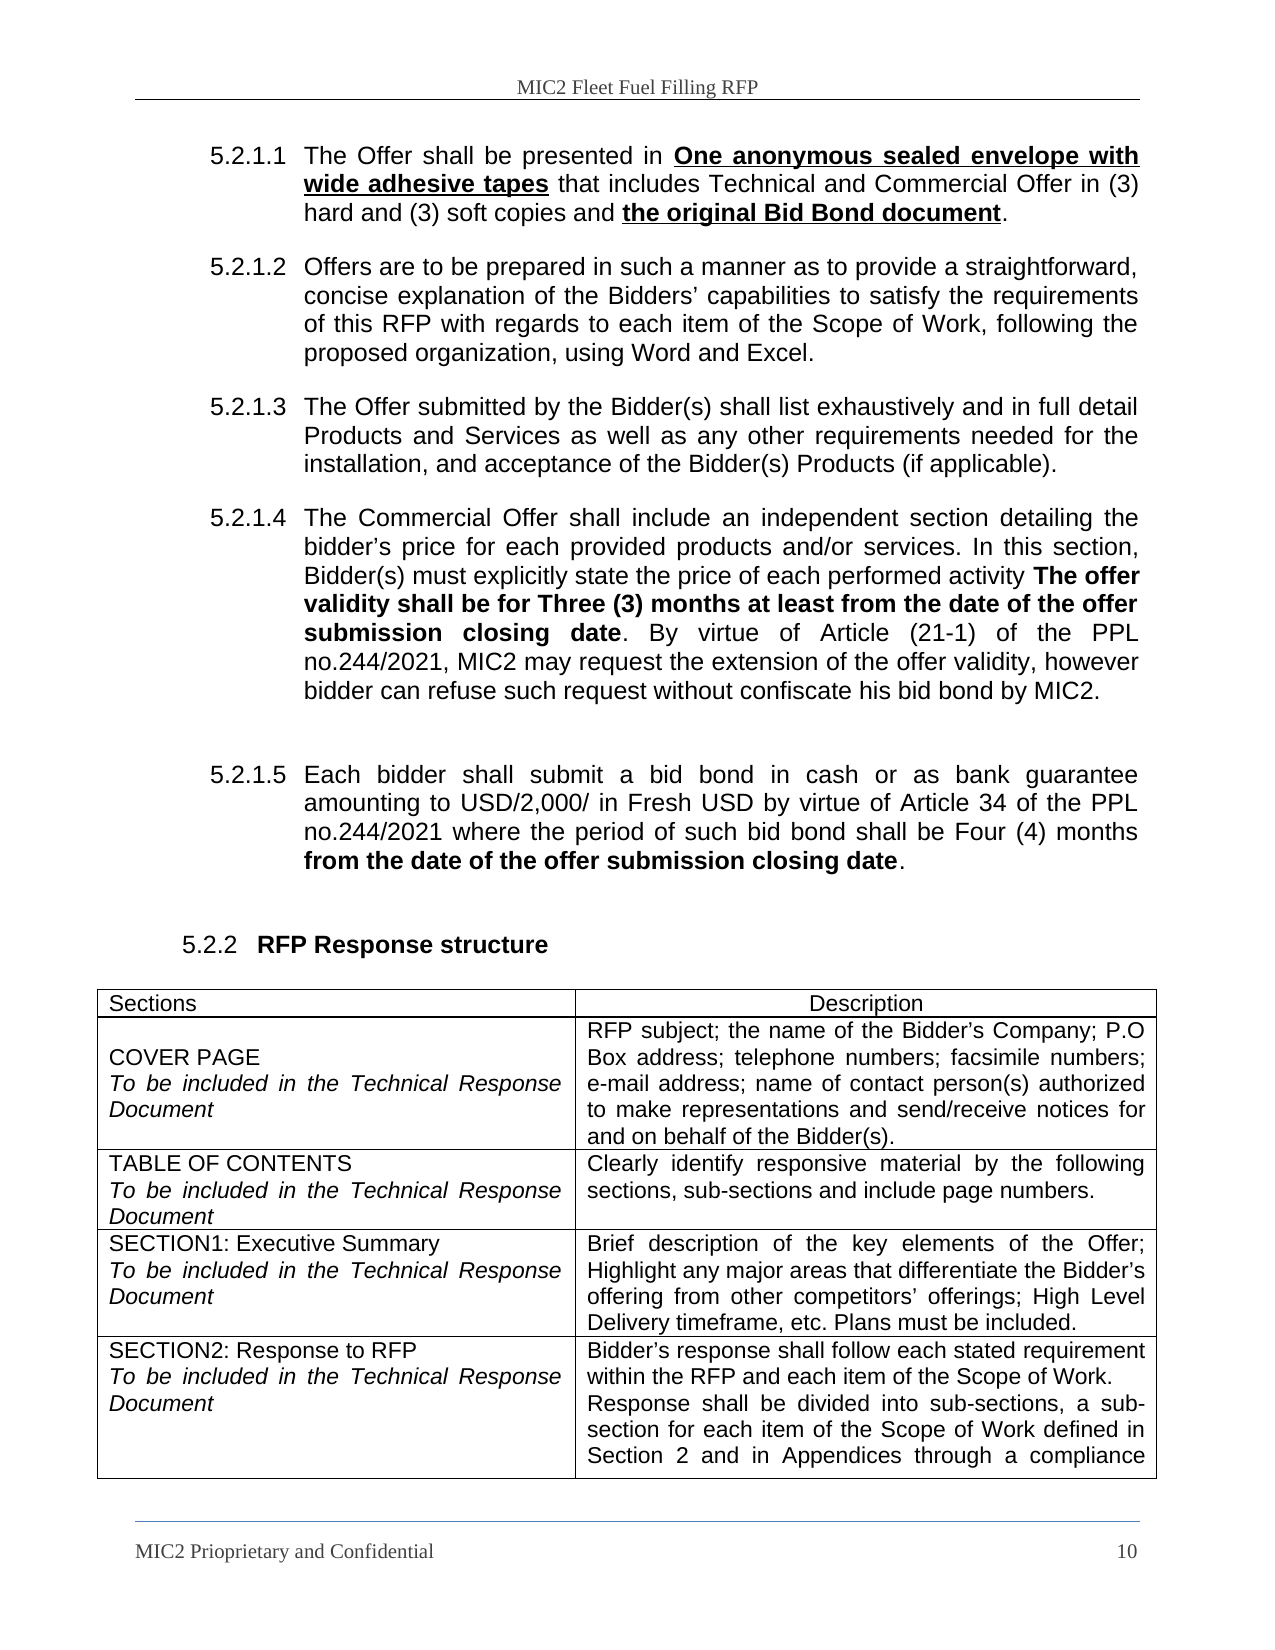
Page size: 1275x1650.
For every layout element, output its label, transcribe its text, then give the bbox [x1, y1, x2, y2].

table_header Description [576, 990, 1156, 1016]
subtitle RFP Response structure [182, 930, 1140, 959]
subtitle Offers are to be prepared in such a manner as to provide a straightforward, concise explanation of the Bidders’ capabilities to satisfy the requirements of this RFP with regards to each item of the Scope of Work, following the proposed organization, using Word and Excel. [210, 252, 1140, 367]
subtitle The Offer shall be presented in One anonymous sealed envelope with wide adhesive tapes that includes Technical and Commercial Offer in (3) hard and (3) soft copies and the original Bid Bond document. [210, 141, 1140, 227]
table_cell COVER PAGE To be included in the Technical Response Document [98, 1018, 575, 1149]
table_cell SECTION1: Executive Summary To be included in the Technical Response Document [98, 1230, 575, 1336]
subtitle The Offer submitted by the Bidder(s) shall list exhaustively and in full detail Products and Services as well as any other requirements needed for the installation, and acceptance of the Bidder(s) Products (if applicable). [210, 392, 1140, 478]
table_cell TABLE OF CONTENTS To be included in the Technical Response Document [98, 1150, 575, 1229]
table_cell Clearly identify responsive material by the following sections, sub-sections and include page numbers. [576, 1150, 1156, 1229]
table_cell RFP subject; the name of the Bidder’s Company; P.O Box address; telephone numbers; facsimile numbers; e-mail address; name of contact person(s) authorized to make representations and send/receive notices for and on behalf of the Bidder(s). [576, 1018, 1156, 1149]
subtitle The Commercial Offer shall include an independent section detailing the bidder’s price for each provided products and/or services. In this section, Bidder(s) must explicitly state the price of each performed activity The offer validity shall be for Three (3) months at least from the date of the offer submission closing date. By virtue of Article (21-1) of the PPL no.244/2021, MIC2 may request the extension of the offer validity, however bidder can refuse such request without confiscate his bid bond by MIC2. [210, 503, 1140, 704]
subtitle Each bidder shall submit a bid bond in cash or as bank guarantee amounting to USD/2,000/ in Fresh USD by virtue of Article 34 of the PPL no.244/2021 where the period of such bid bond shall be Four (4) months from the date of the offer submission closing date. [210, 760, 1140, 875]
table_cell Brief description of the key elements of the Offer; Highlight any major areas that differentiate the Bidder’s offering from other competitors’ offerings; High Level Delivery timeframe, etc. Plans must be included. [576, 1230, 1156, 1336]
table_header Sections [98, 990, 575, 1016]
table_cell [98, 1337, 575, 1477]
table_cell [576, 1337, 1156, 1477]
